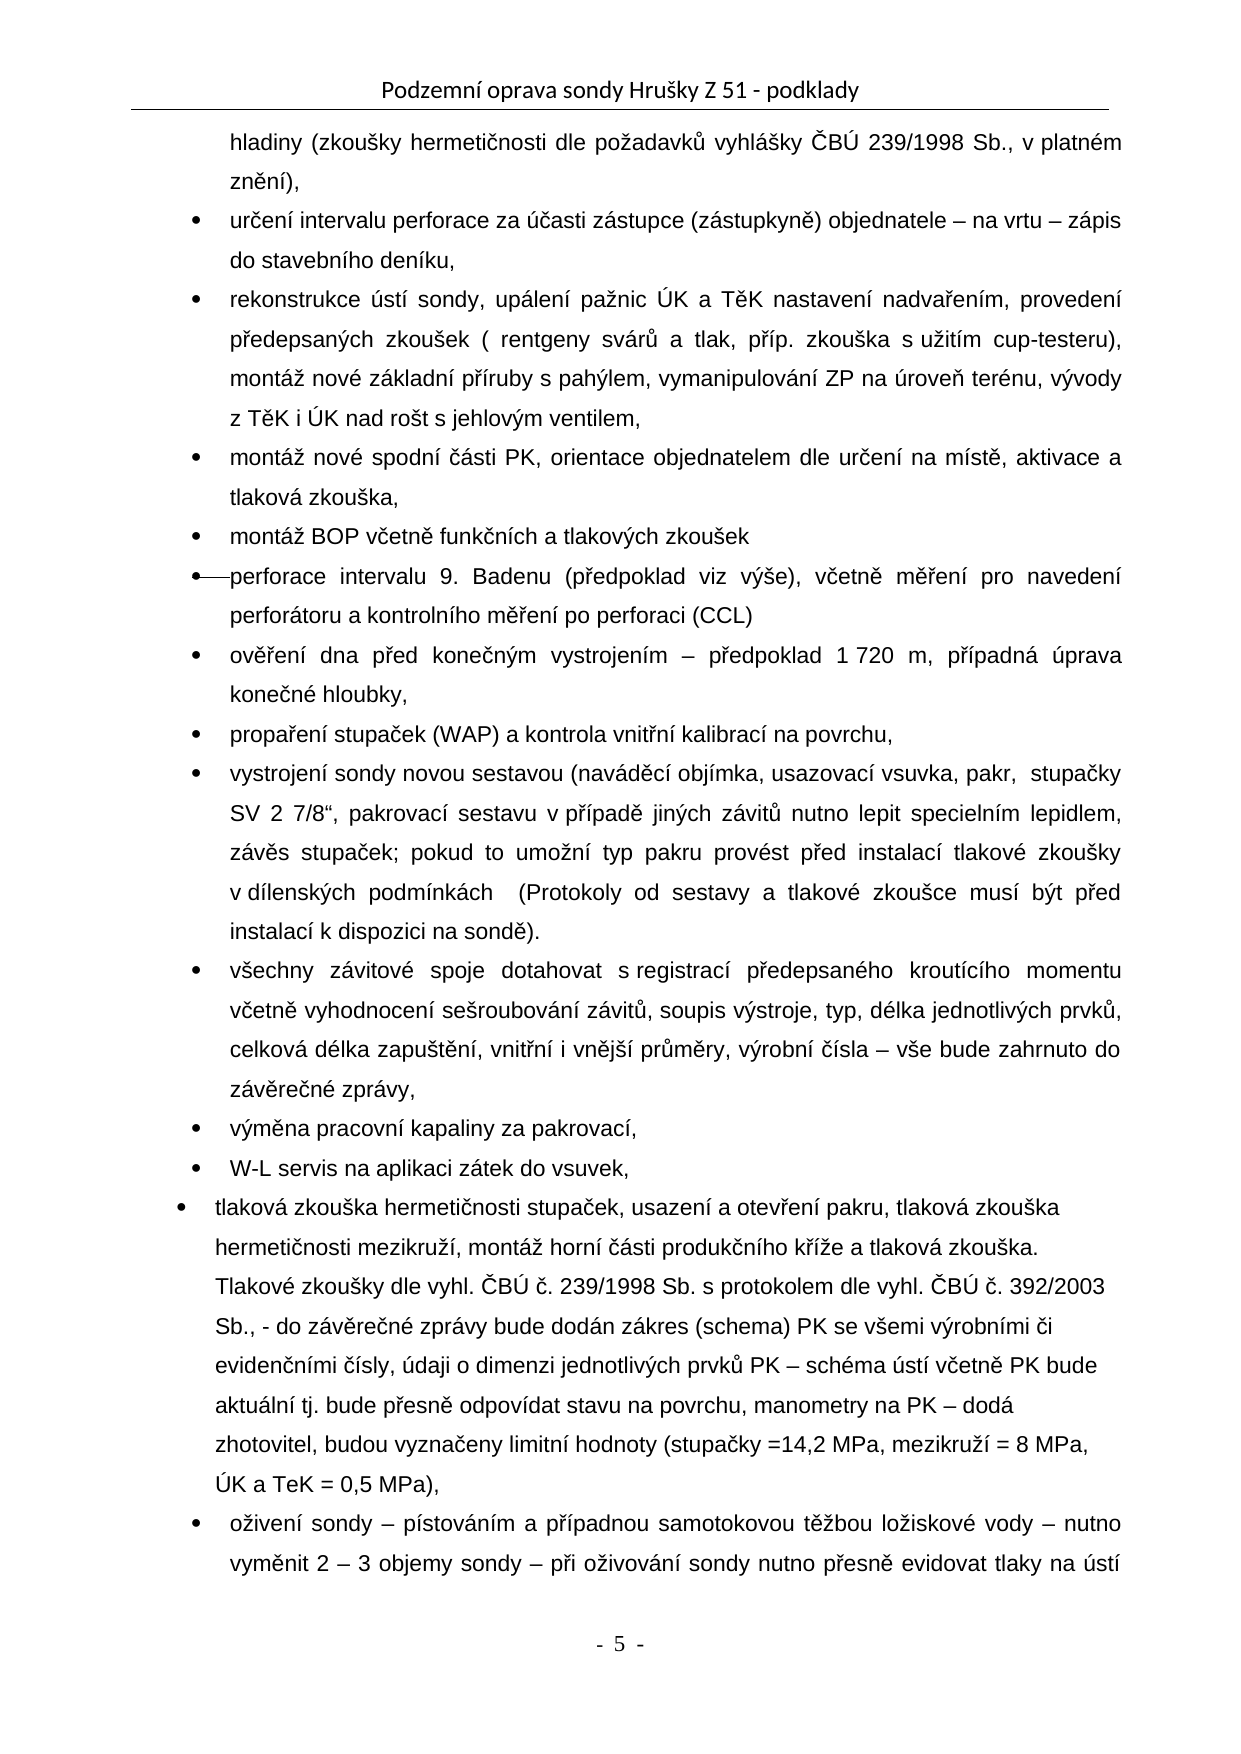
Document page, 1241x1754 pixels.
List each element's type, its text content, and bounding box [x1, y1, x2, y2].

list montáž nové spodní části PK, orientace objednatelem dle určení na místě, aktivace a tlaková zkouška, [192, 444, 1122, 510]
list určení intervalu perforace za účasti zástupce (zástupkyně) objednatele – na vrtu – zápis do stavebního deníku, [192, 207, 1122, 273]
list propaření stupaček (WAP) a kontrola vnitřní kalibrací na povrchu, [192, 721, 1122, 747]
list W-L servis na aplikaci zátek do vsuvek, [192, 1155, 1122, 1181]
list rekonstrukce ústí sondy, upálení pažnic ÚK a TěK nastavení nadvařením, provedení předepsaných zkoušek ( rentgeny svárů a tlak, příp. zkouška s užitím cup-testeru), montáž nové základní příruby s pahýlem, vymanipulování ZP na úroveň terénu, vývody z TěK i ÚK nad rošt s jehlovým ventilem, [192, 286, 1122, 431]
list tlaková zkouška hermetičnosti stupaček, usazení a otevření pakru, tlaková zkouška hermetičnosti mezikruží, montáž horní části produkčního kříže a tlaková zkouška. Tlakové zkoušky dle vyhl. ČBÚ č. 239/1998 Sb. s protokolem dle vyhl. ČBÚ č. 392/2003 Sb., - do závěrečné zprávy bude dodán zákres (schema) PK se všemi výrobními či evidenčními čísly, údaji o dimenzi jednotlivých prvků PK – schéma ústí včetně PK bude aktuální tj. bude přesně odpovídat stavu na povrchu, manometry na PK – dodá zhotovitel, budou vyznačeny limitní hodnoty (stupačky =14,2 MPa, mezikruží = 8 MPa, ÚK a TeK = 0,5 MPa), [177, 1194, 1122, 1497]
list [192, 128, 1122, 194]
list perforace intervalu 9. Badenu (předpoklad viz výše), včetně měření pro navedení perforátoru a kontrolního měření po perforaci (CCL) [192, 563, 1122, 628]
list výměna pracovní kapaliny za pakrovací, [192, 1115, 1122, 1142]
list montáž BOP včetně funkčních a tlakových zkoušek [192, 523, 1122, 549]
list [192, 1510, 1122, 1576]
list vystrojení sondy novou sestavou (naváděcí objímka, usazovací vsuvka, pakr, stupačky SV 2 7/8“, pakrovací sestavu v případě jiných závitů nutno lepit specielním lepidlem, závěs stupaček; pokud to umožní typ pakru provést před instalací tlakové zkoušky v dílenských podmínkách (Protokoly od sestavy a tlakové zkoušce musí být před instalací k dispozici na sondě). [192, 760, 1122, 944]
list ověření dna před konečným vystrojením – předpoklad 1 720 m, případná úprava konečné hloubky, [192, 642, 1122, 707]
list všechny závitové spoje dotahovat s registrací předepsaného kroutícího momentu včetně vyhodnocení sešroubování závitů, soupis výstroje, typ, délka jednotlivých prvků, celková délka zapuštění, vnitřní i vnější průměry, výrobní čísla – vše bude zahrnuto do závěrečné zprávy, [192, 957, 1122, 1102]
